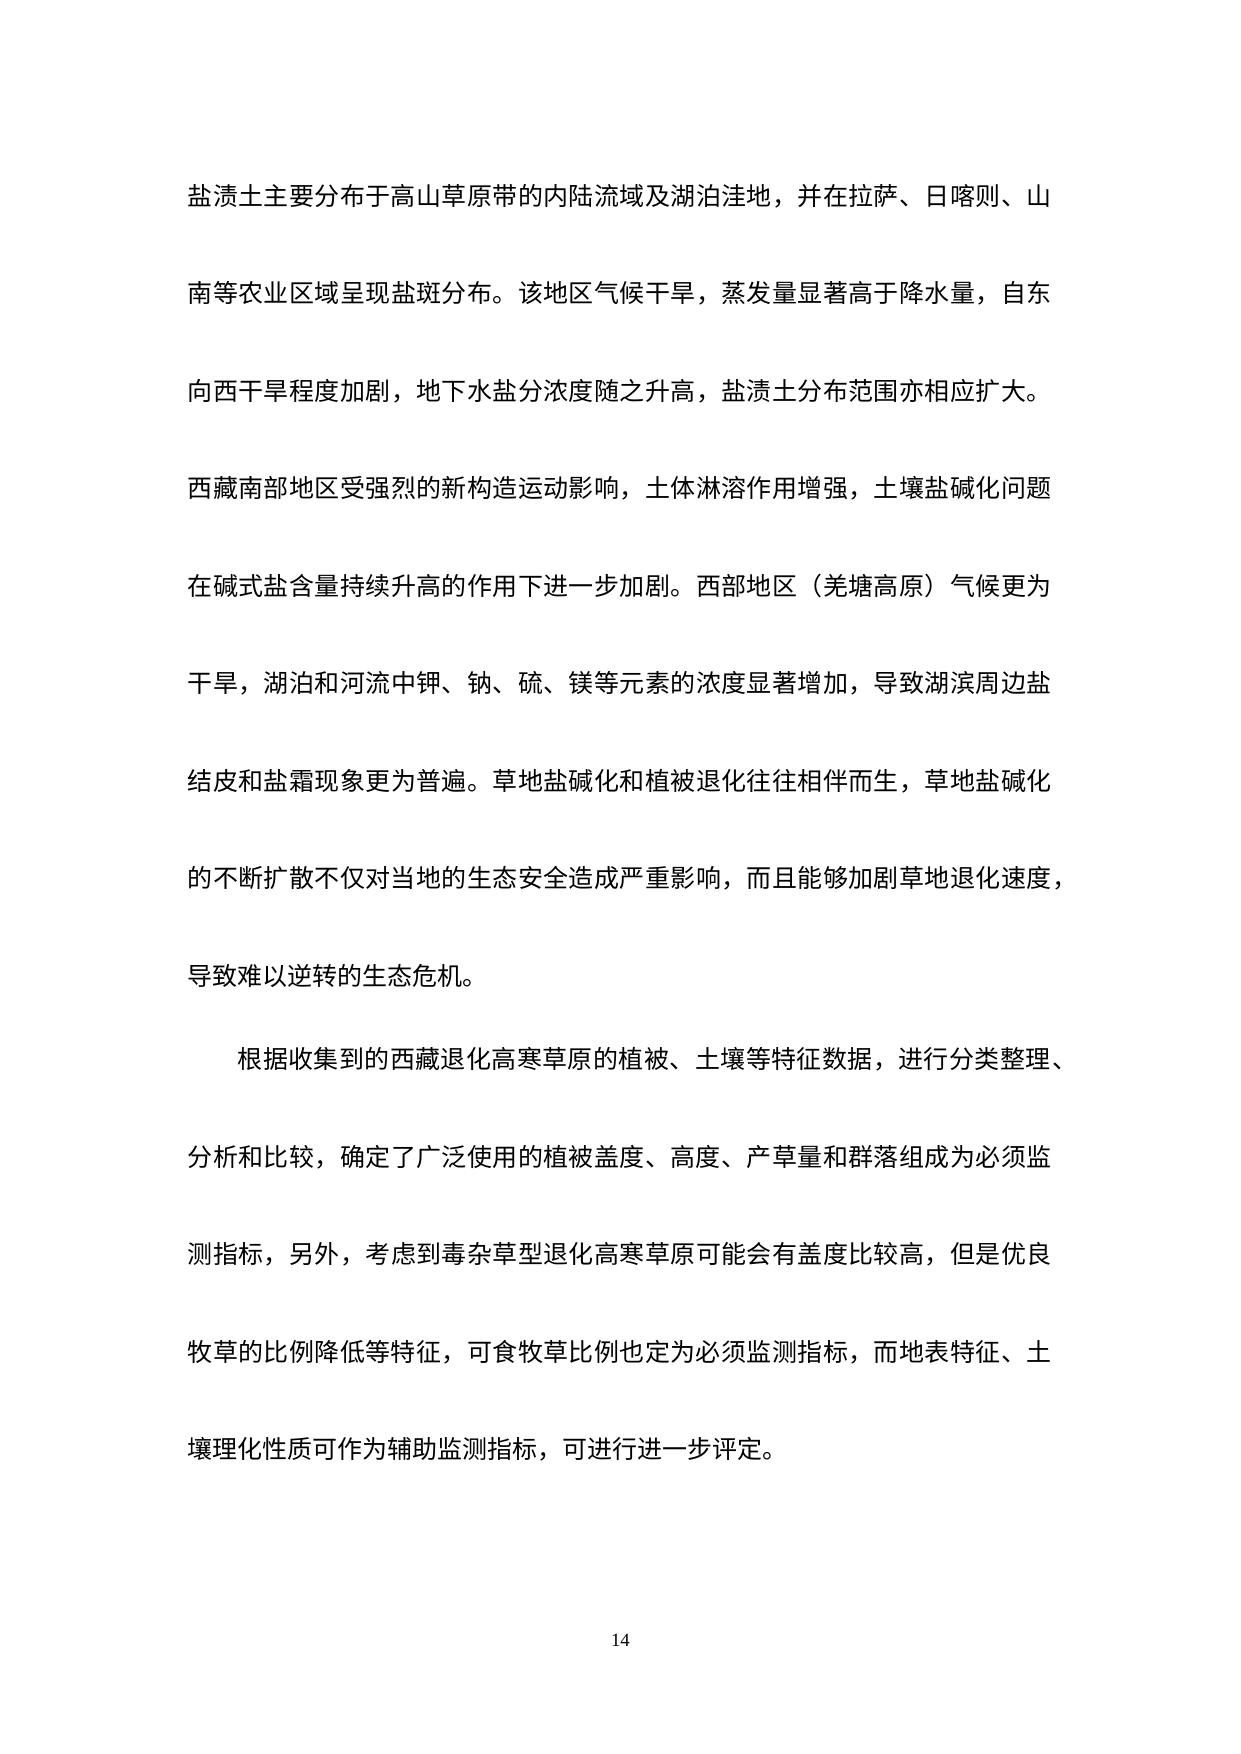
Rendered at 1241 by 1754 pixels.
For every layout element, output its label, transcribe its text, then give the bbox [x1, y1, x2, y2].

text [187, 162, 1053, 1007]
text 根据收集到的西藏退化高寒草原的植被、土壤等特征数据，进行分类整理、分析和比较，确定了广泛使用的植被盖度、高度、产草量和群落组成为必须监测指标，另外，考虑到毒杂草型退化高寒草原可能会有盖度比较高，但是优良牧草的比例降低等特征，可食牧草比例也定为必须监测指标，而地表特征、土壤理化性质可作为辅助监测指标，可进行进一步评定。 [187, 1025, 1053, 1480]
